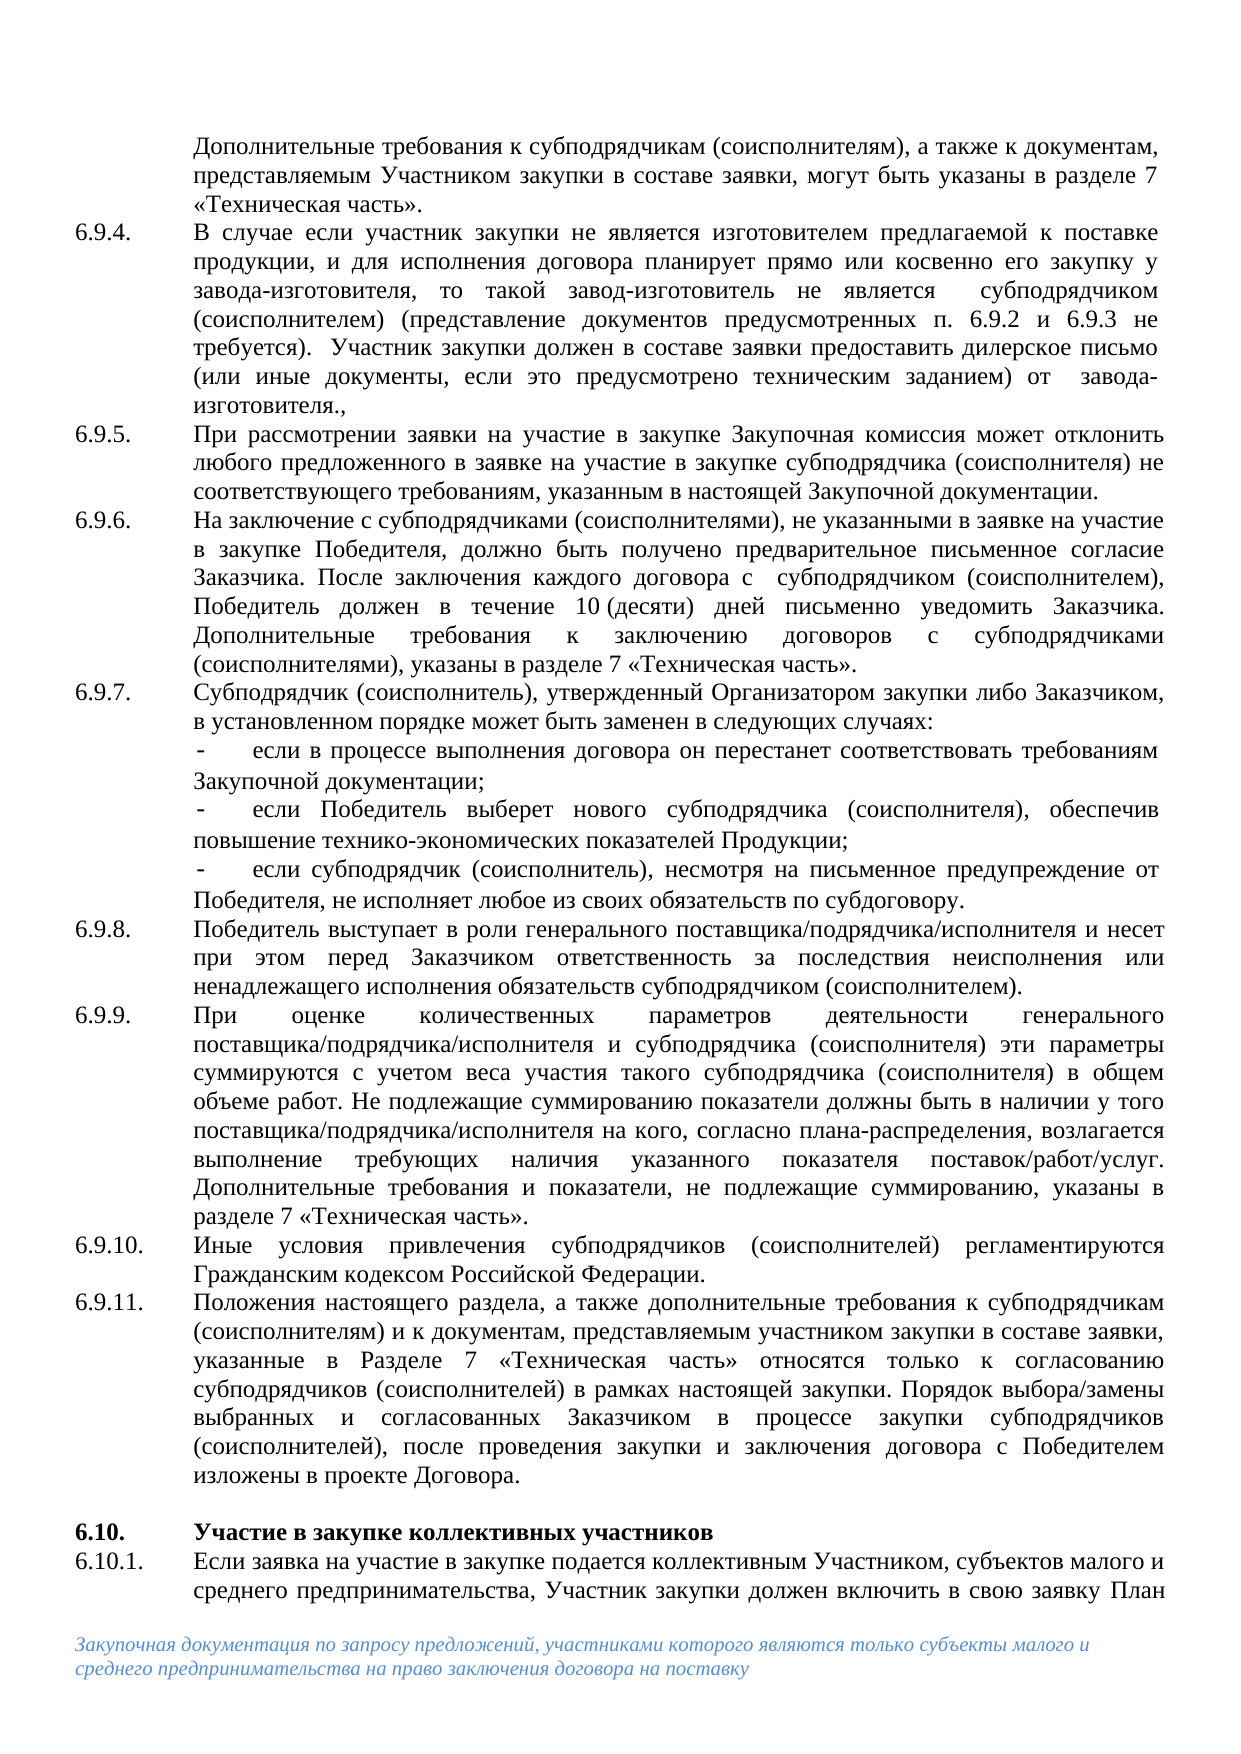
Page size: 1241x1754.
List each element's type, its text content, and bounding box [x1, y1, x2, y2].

list При оценке количественных параметров деятельности генерального поставщика/подрядчика/исполнителя и субподрядчика (соисполнителя) эти параметры суммируются с учетом веса участия такого субподрядчика (соисполнителя) в общем объеме работ. Не подлежащие суммированию показатели должны быть в наличии у того поставщика/подрядчика/исполнителя на кого, согласно плана-распределения, возлагается выполнение требующих наличия указанного показателя поставок/работ/услуг. Дополнительные требования и показатели, не подлежащие суммированию, указаны в разделе 7 «Техническая часть». [75, 1000, 1165, 1230]
list Иные условия привлечения субподрядчиков (соисполнителей) регламентируются Гражданским кодексом Российской Федерации. [75, 1230, 1165, 1287]
list если Победитель выберет нового субподрядчика (соисполнителя), обеспечив повышение технико-экономических показателей Продукции; [193, 794, 1159, 854]
text Дополнительные требования к субподрядчикам (соисполнителям), а также к документам, представляемым Участником закупки в составе заявки, могут быть указаны в разделе 7 «Техническая часть». [193, 131, 1159, 217]
list если субподрядчик (соисполнитель), несмотря на письменное предупреждение от Победителя, не исполняет любое из своих обязательств по субдоговору. [193, 854, 1159, 914]
list На заключение с субподрядчиками (соисполнителями), не указанными в заявке на участие в закупке Победителя, должно быть получено предварительное письменное согласие Заказчика. После заключения каждого договора с субподрядчиком (соисполнителем), Победитель должен в течение 10 (десяти) дней письменно уведомить Заказчика. Дополнительные требования к заключению договоров с субподрядчиками (соисполнителями), указаны в разделе 7 «Техническая часть». [75, 505, 1165, 677]
list При рассмотрении заявки на участие в закупке Закупочная комиссия может отклонить любого предложенного в заявке на участие в закупке субподрядчика (соисполнителя) не соответствующего требованиям, указанным в настоящей Закупочной документации. [75, 419, 1165, 505]
list Участие в закупке коллективных участников [75, 1517, 1165, 1546]
list В случае если участник закупки не является изготовителем предлагаемой к поставке продукции, и для исполнения договора планирует прямо или косвенно его закупку у завода-изготовителя, то такой завод-изготовитель не является субподрядчиком (соисполнителем) (представление документов предусмотренных п. 6.9.2 и 6.9.3 не требуется). Участник закупки должен в составе заявки предоставить дилерское письмо (или иные документы, если это предусмотрено техническим заданием) от завода-изготовителя., [75, 217, 1159, 419]
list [75, 1546, 1165, 1604]
list Субподрядчик (соисполнитель), утвержденный Организатором закупки либо Заказчиком, в установленном порядке может быть заменен в следующих случаях: [75, 677, 1165, 735]
list Положения настоящего раздела, а также дополнительные требования к субподрядчикам (соисполнителям) и к документам, представляемым участником закупки в составе заявки, указанные в Разделе 7 «Техническая часть» относятся только к согласованию субподрядчиков (соисполнителей) в рамках настоящей закупки. Порядок выбора/замены выбранных и согласованных Заказчиком в процессе закупки субподрядчиков (соисполнителей), после проведения закупки и заключения договора с Победителем изложены в проекте Договора. [75, 1287, 1165, 1489]
list если в процессе выполнения договора он перестанет соответствовать требованиям Закупочной документации; [193, 735, 1159, 794]
list Победитель выступает в роли генерального поставщика/подрядчика/исполнителя и несет при этом перед Заказчиком ответственность за последствия неисполнения или ненадлежащего исполнения обязательств субподрядчиком (соисполнителем). [75, 914, 1165, 1000]
